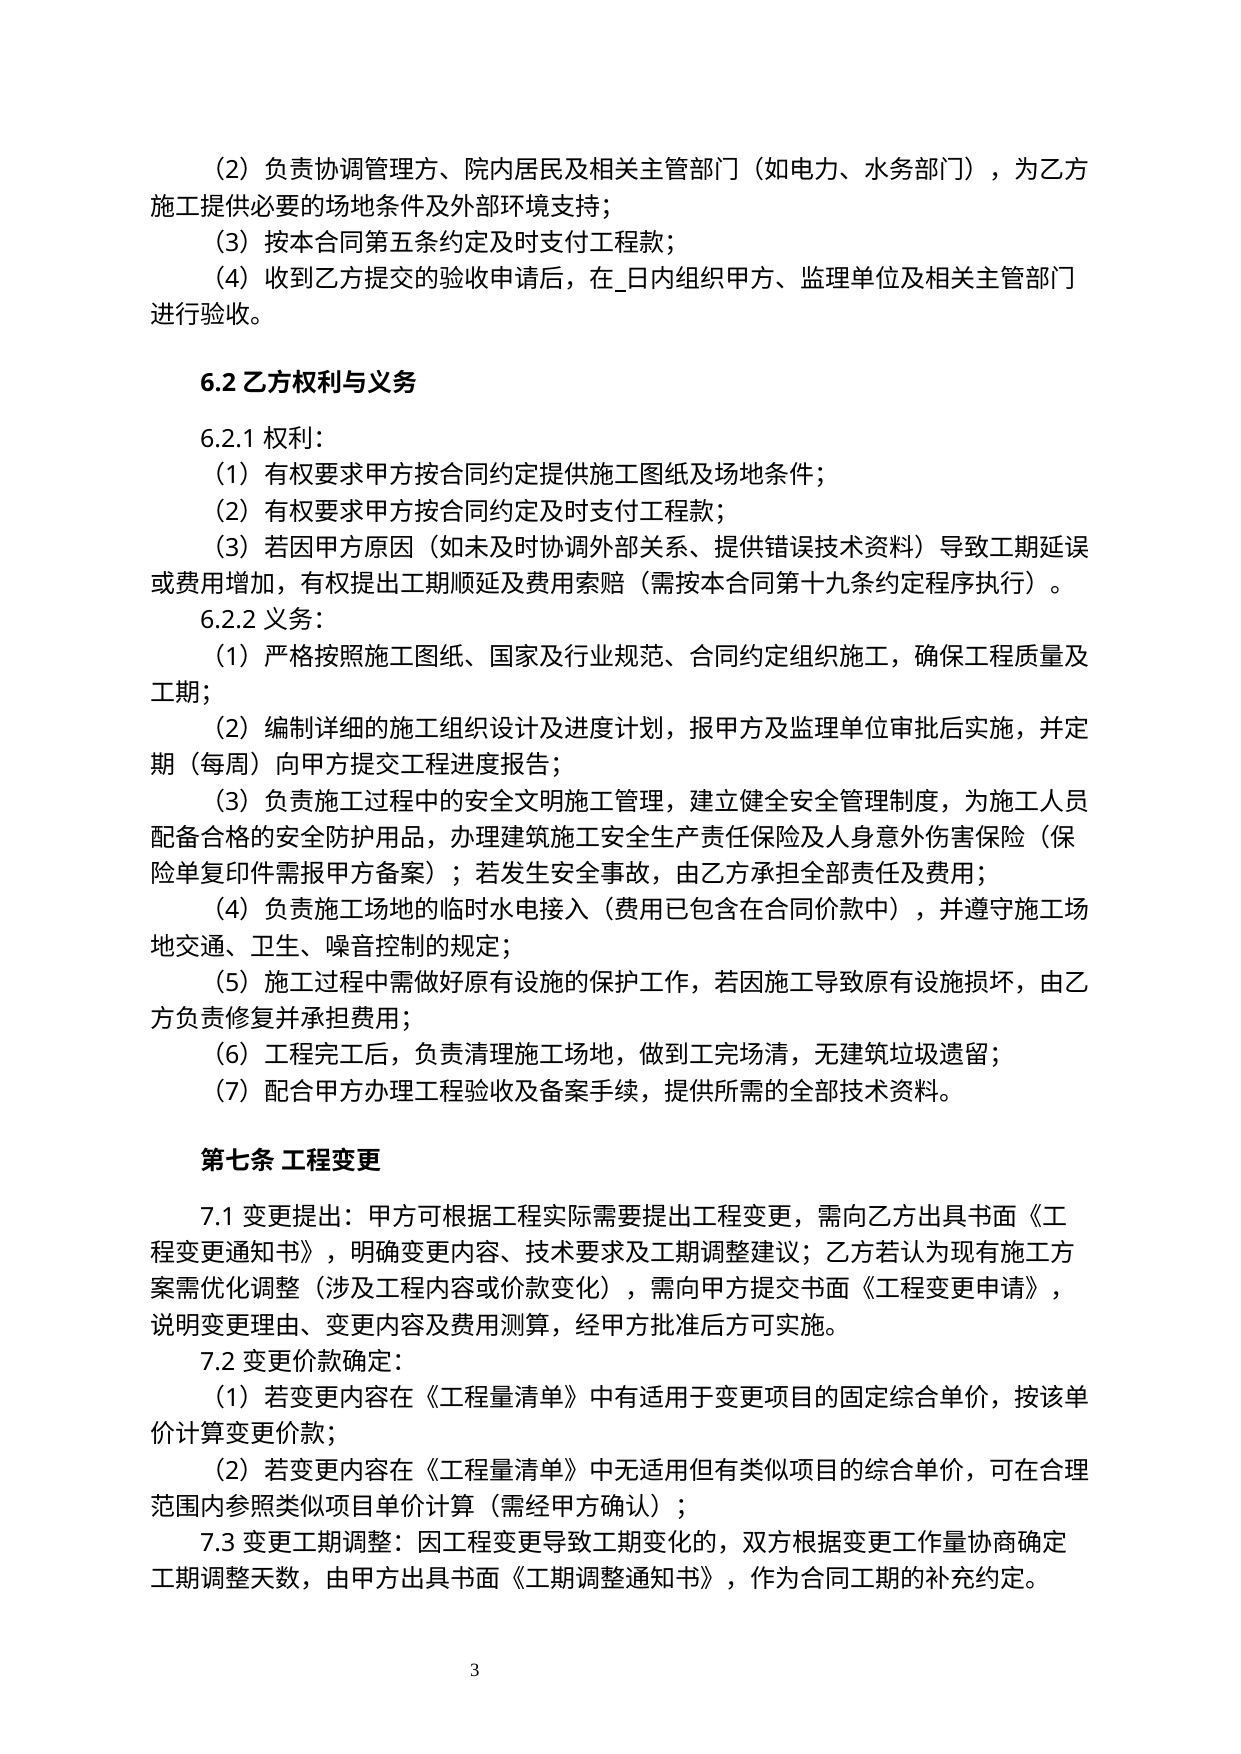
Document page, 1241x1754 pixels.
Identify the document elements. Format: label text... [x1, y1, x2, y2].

text （2）有权要求甲方按合同约定及时支付工程款； [150, 491, 1090, 527]
text 7.2 变更价款确定： [150, 1341, 1090, 1378]
text （7）配合甲方办理工程验收及备案手续，提供所需的全部技术资料。 [150, 1071, 1090, 1107]
text 6.2.2 义务： [150, 600, 1090, 636]
text （2）若变更内容在《工程量清单》中无适用但有类似项目的综合单价，可在合理范围内参照类似项目单价计算（需经甲方确认）； [150, 1450, 1090, 1523]
text （3）负责施工过程中的安全文明施工管理，建立健全安全管理制度，为施工人员配备合格的安全防护用品，办理建筑施工安全生产责任保险及人身意外伤害保险（保险单复印件需报甲方备案）；若发生安全事故，由乙方承担全部责任及费用； [150, 781, 1090, 890]
text （2）编制详细的施工组织设计及进度计划，报甲方及监理单位审批后实施，并定期（每周）向甲方提交工程进度报告； [150, 708, 1090, 781]
subtitle 第七条 工程变更 [150, 1141, 1090, 1177]
text （6）工程完工后，负责清理施工场地，做到工完场清，无建筑垃圾遗留； [150, 1035, 1090, 1071]
text （3）若因甲方原因（如未及时协调外部关系、提供错误技术资料）导致工期延误或费用增加，有权提出工期顺延及费用索赔（需按本合同第十九条约定程序执行）。 [150, 527, 1090, 600]
text （5）施工过程中需做好原有设施的保护工作，若因施工导致原有设施损坏，由乙方负责修复并承担费用； [150, 962, 1090, 1035]
text （1）若变更内容在《工程量清单》中有适用于变更项目的固定综合单价，按该单价计算变更价款； [150, 1378, 1090, 1450]
text 7.3 变更工期调整：因工程变更导致工期变化的，双方根据变更工作量协商确定工期调整天数，由甲方出具书面《工期调整通知书》，作为合同工期的补充约定。 [150, 1523, 1090, 1595]
text （1）有权要求甲方按合同约定提供施工图纸及场地条件； [150, 455, 1090, 491]
text （3）按本合同第五条约定及时支付工程款； [150, 222, 1090, 259]
text （4）负责施工场地的临时水电接入（费用已包含在合同价款中），并遵守施工场地交通、卫生、噪音控制的规定； [150, 890, 1090, 962]
subtitle 6.2 乙方权利与义务 [150, 362, 1090, 399]
text （4）收到乙方提交的验收申请后，在 日内组织甲方、监理单位及相关主管部门进行验收。 [150, 259, 1090, 331]
text （1）严格按照施工图纸、国家及行业规范、合同约定组织施工，确保工程质量及工期； [150, 636, 1090, 708]
text 7.1 变更提出：甲方可根据工程实际需要提出工程变更，需向乙方出具书面《工程变更通知书》，明确变更内容、技术要求及工期调整建议；乙方若认为现有施工方案需优化调整（涉及工程内容或价款变化），需向甲方提交书面《工程变更申请》，说明变更理由、变更内容及费用测算，经甲方批准后方可实施。 [150, 1196, 1090, 1341]
text （2）负责协调管理方、院内居民及相关主管部门（如电力、水务部门），为乙方施工提供必要的场地条件及外部环境支持； [150, 150, 1090, 222]
text 6.2.1 权利： [150, 418, 1090, 455]
